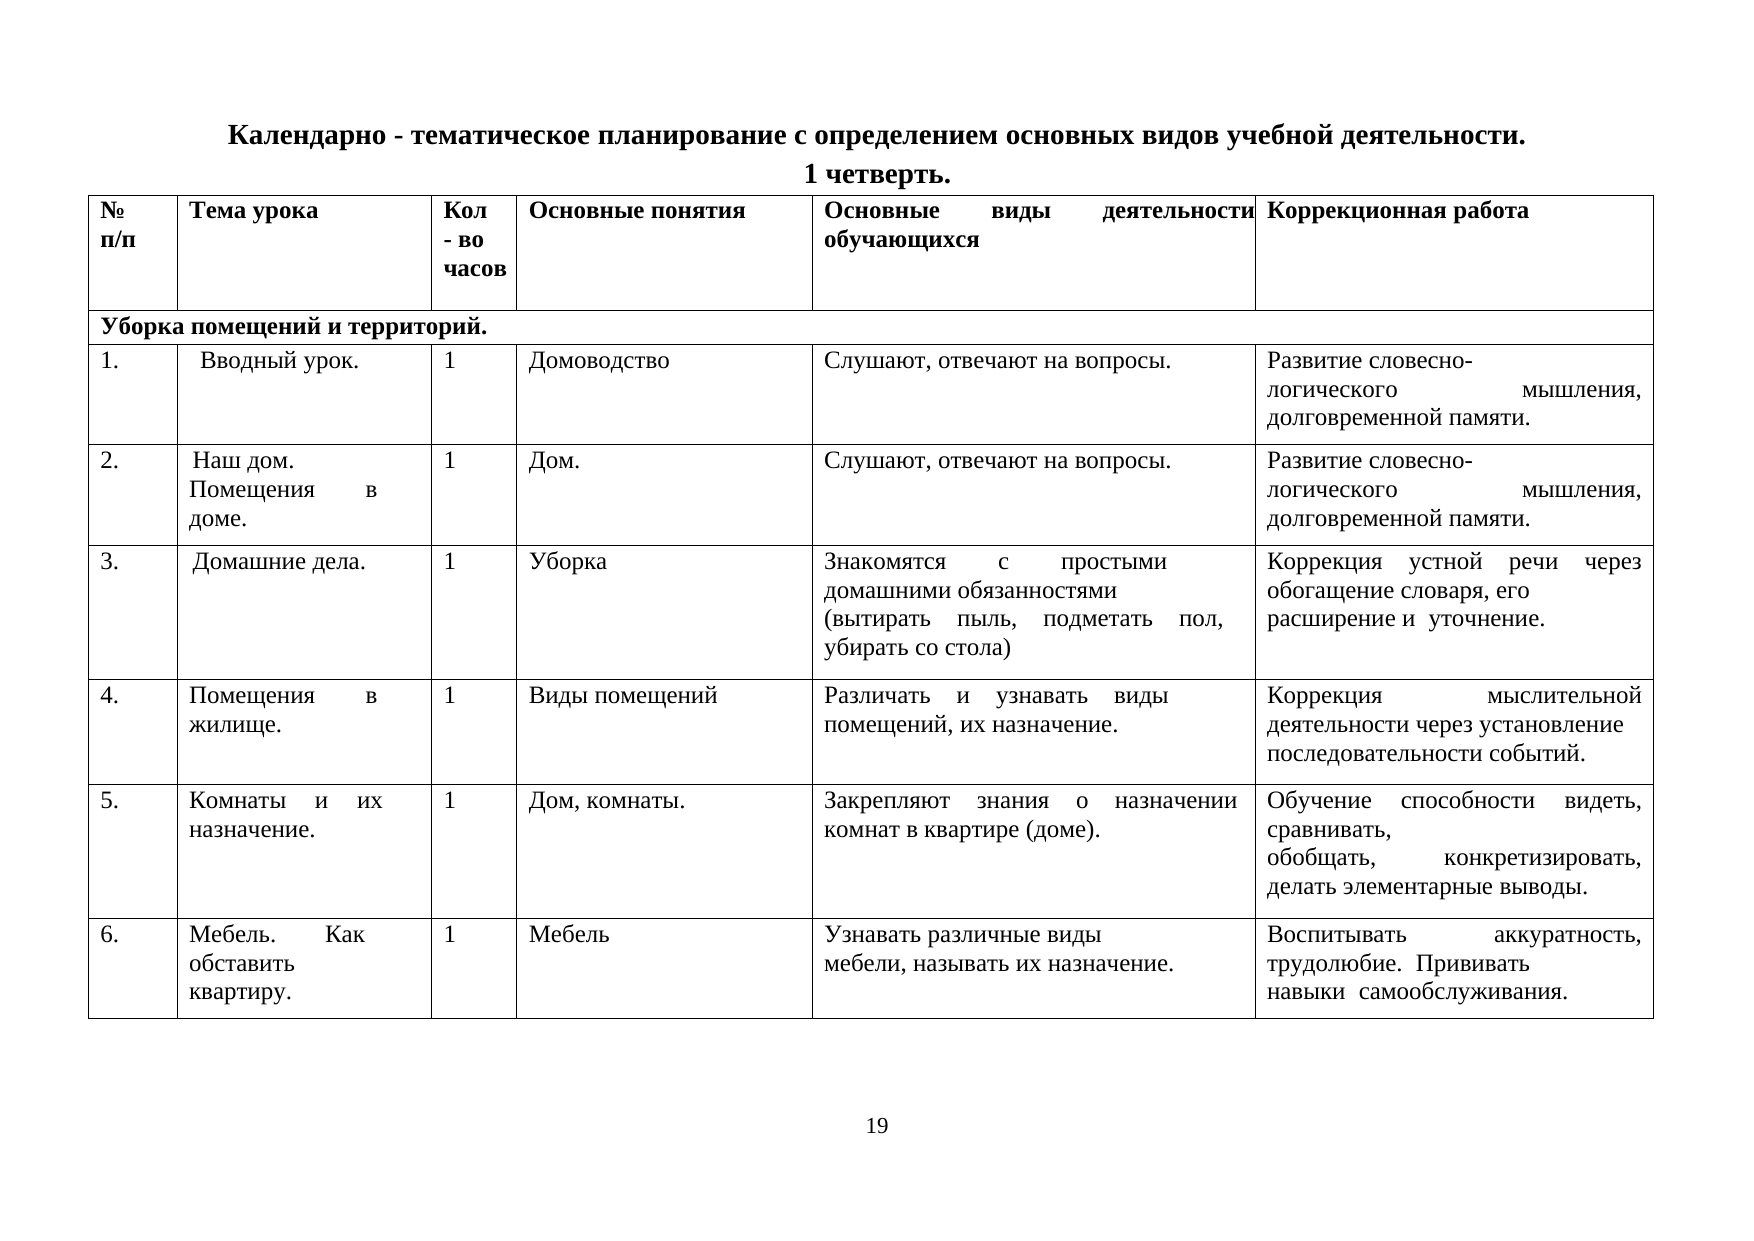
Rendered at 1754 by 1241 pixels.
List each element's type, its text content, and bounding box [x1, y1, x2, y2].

table_header Кол- во часов [432, 196, 516, 310]
table_cell Развитие словесно- логического мышления, долговременной памяти. [1256, 445, 1653, 545]
table_cell 4. [89, 680, 177, 784]
table_cell Мебель [517, 919, 812, 1018]
table_cell Знакомятся с простыми домашними обязанностями (вытирать пыль, подметать пол, убирать со стола) [813, 546, 1255, 679]
table_cell Мебель. Как обставить квартиру. [178, 919, 431, 1018]
table_cell 1 [432, 919, 516, 1018]
list четверть. [803, 156, 1666, 189]
table_cell 1. [89, 345, 177, 444]
table_cell Виды помещений [517, 680, 812, 784]
table_header № п/п [89, 196, 177, 310]
subtitle Календарно - тематическое планирование с определением основных видов учебной деятельности. [87, 117, 1666, 151]
table_cell Уборка [517, 546, 812, 679]
table_header Коррекционная работа [1256, 196, 1653, 310]
table_cell 5. [89, 785, 177, 918]
table_cell 3. [89, 546, 177, 679]
table_cell Коррекция мыслительной деятельности через установление последовательности событий. [1256, 680, 1653, 784]
table_cell Развитие словесно- логического мышления, долговременной памяти. [1256, 345, 1653, 444]
table_cell 2. [89, 445, 177, 545]
table_cell 1 [432, 345, 516, 444]
table_cell Дом, комнаты. [517, 785, 812, 918]
table_cell Слушают, отвечают на вопросы. [813, 445, 1255, 545]
table_cell Воспитывать аккуратность, трудолюбие. Прививать навыки самообслуживания. [1256, 919, 1653, 1018]
table_cell Помещения в жилище. [178, 680, 431, 784]
table_cell 1 [432, 785, 516, 918]
table_cell Закрепляют знания о назначении комнат в квартире (доме). [813, 785, 1255, 918]
table_cell Различать и узнавать виды помещений, их назначение. [813, 680, 1255, 784]
table_cell Комнаты и их назначение. [178, 785, 431, 918]
table_header Основные понятия [517, 196, 812, 310]
table_cell Наш дом. Помещения в доме. [178, 445, 431, 545]
table_cell 1 [432, 680, 516, 784]
table_cell Узнавать различные виды мебели, называть их назначение. [813, 919, 1255, 1018]
table_cell Дом. [517, 445, 812, 545]
table_cell Уборка помещений и территорий. [89, 311, 1653, 344]
table_cell Домоводство [517, 345, 812, 444]
table_cell 1 [432, 445, 516, 545]
table_cell 1 [432, 546, 516, 679]
table_cell Вводный урок. [178, 345, 431, 444]
table_cell Коррекция устной речи через обогащение словаря, его расширение и уточнение. [1256, 546, 1653, 679]
table_cell 6. [89, 919, 177, 1018]
table_header Основные виды деятельности обучающихся [813, 196, 1255, 310]
table_cell Обучение способности видеть, сравнивать, обобщать, конкретизировать, делать элементарные выводы. [1256, 785, 1653, 918]
table_header Тема урока [178, 196, 431, 310]
table_cell Слушают, отвечают на вопросы. [813, 345, 1255, 444]
table_cell Домашние дела. [178, 546, 431, 679]
